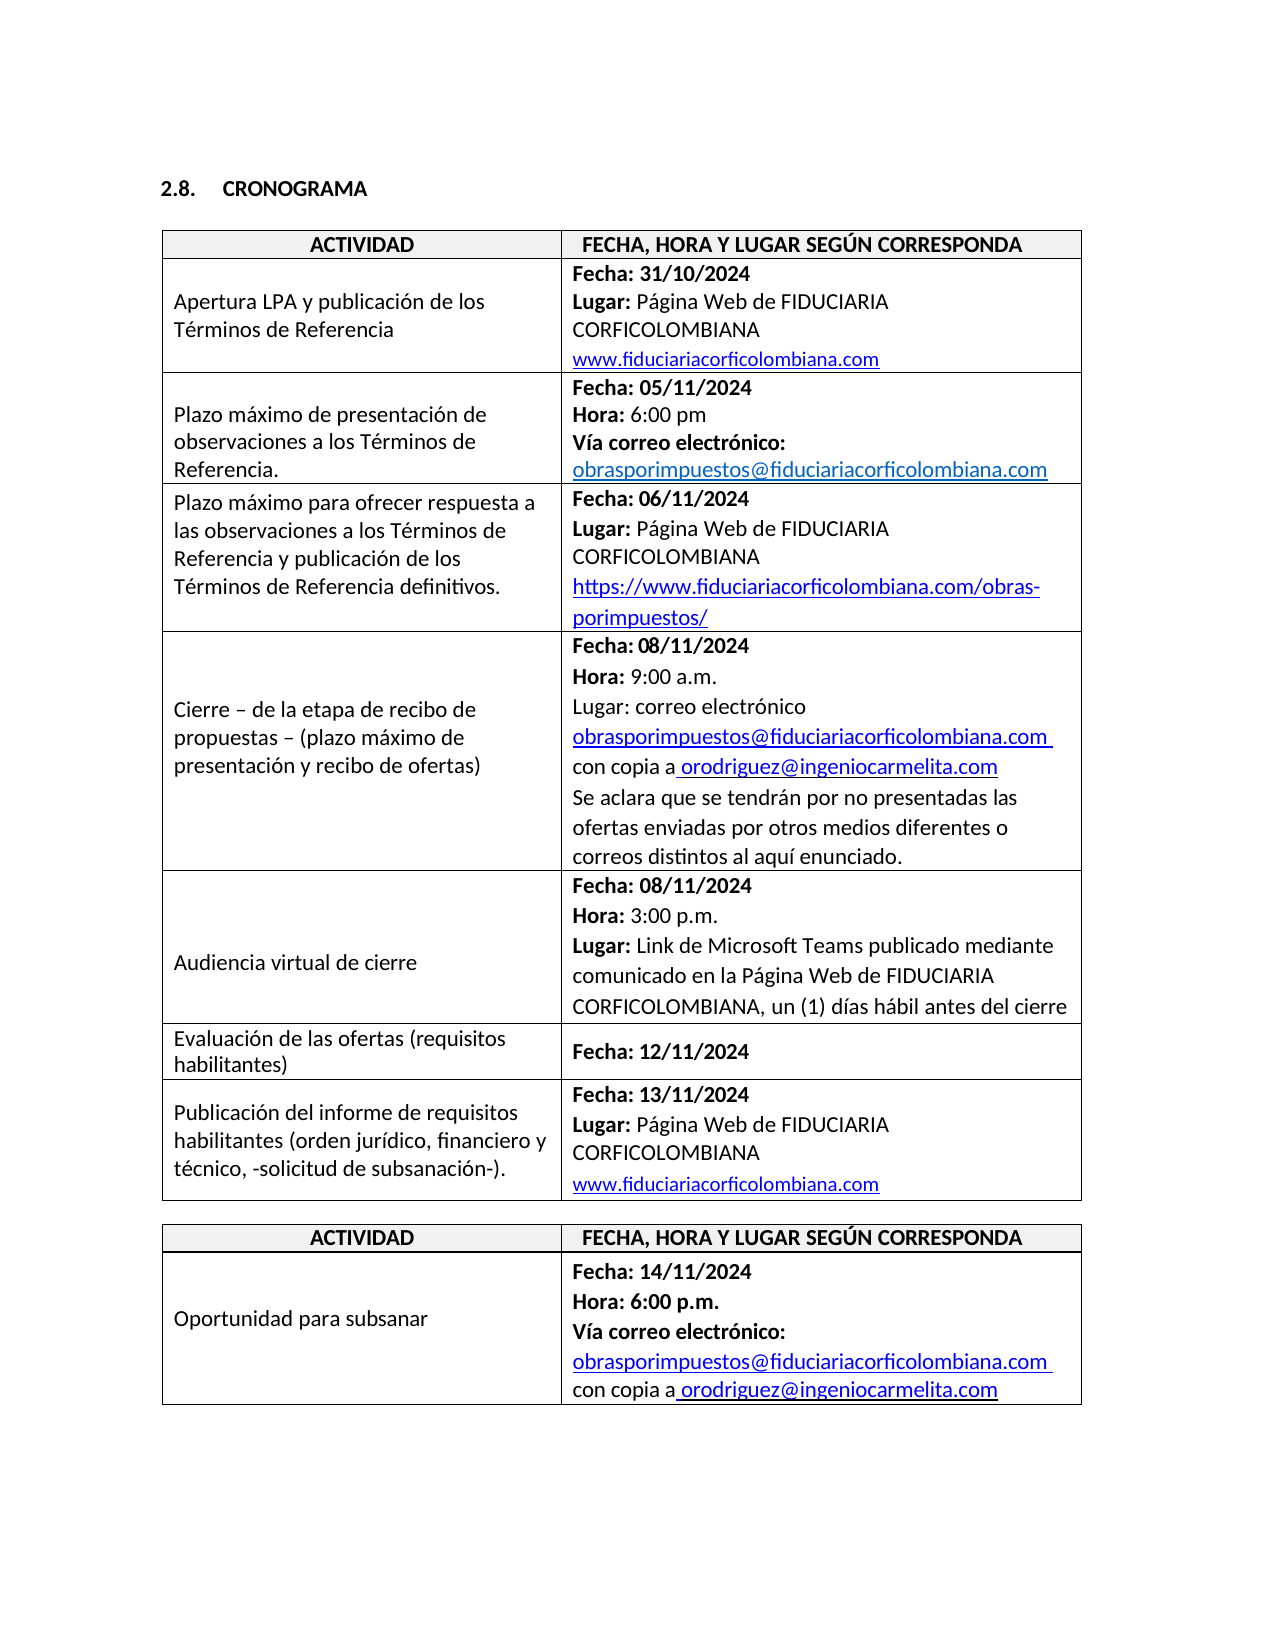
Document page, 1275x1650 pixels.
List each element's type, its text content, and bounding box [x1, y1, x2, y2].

table_cell Fecha: 08/11/2024 Hora: 9:00 a.m. Lugar: correo electrónico obrasporimpuestos@fiduciariacorficolombiana.com con copia a orodriguez@ingeniocarmelita.com Se aclara que se tendrán por no presentadas las ofertas enviadas por otros medios diferentes o correos distintos al aquí enunciado. [562, 632, 1081, 870]
table_cell Fecha: 06/11/2024 Lugar: Página Web de FIDUCIARIA CORFICOLOMBIANA https://www.fiduciariacorficolombiana.com/obras- porimpuestos/ [562, 484, 1081, 631]
table_cell Fecha: 08/11/2024 Hora: 3:00 p.m. Lugar: Link de Microsoft Teams publicado mediante comunicado en la Página Web de FIDUCIARIA CORFICOLOMBIANA, un (1) días hábil antes del cierre [562, 871, 1081, 1023]
table_cell Oportunidad para subsanar [163, 1253, 561, 1403]
table_cell Fecha: 14/11/2024 Hora: 6:00 p.m. Vía correo electrónico: obrasporimpuestos@fiduciariacorficolombiana.com con copia a orodriguez@ingeniocarmelita.com [562, 1253, 1081, 1403]
subtitle CRONOGRAMA [160, 174, 1127, 202]
table_cell Publicación del informe de requisitos habilitantes (orden jurídico, financiero y técnico, -solicitud de subsanación-). [163, 1080, 561, 1199]
table_cell Fecha: 13/11/2024 Lugar: Página Web de FIDUCIARIA CORFICOLOMBIANA www.fiduciariacorficolombiana.com [562, 1080, 1081, 1199]
table_cell Fecha: 12/11/2024 [562, 1024, 1081, 1079]
table_cell Fecha: 05/11/2024 Hora: 6:00 pm Vía correo electrónico: obrasporimpuestos@fiduciariacorficolombiana.com [562, 373, 1081, 483]
table_cell Cierre – de la etapa de recibo de propuestas – (plazo máximo de presentación y recibo de ofertas) [163, 632, 561, 870]
table_cell Fecha: 31/10/2024 Lugar: Página Web de FIDUCIARIA CORFICOLOMBIANA www.fiduciariacorficolombiana.com [562, 259, 1081, 372]
table_header ACTIVIDAD [163, 1225, 561, 1251]
table_cell Plazo máximo de presentación de observaciones a los Términos de Referencia. [163, 373, 561, 483]
table_cell Apertura LPA y publicación de los Términos de Referencia [163, 259, 561, 372]
table_cell Audiencia virtual de cierre [163, 871, 561, 1023]
table_cell Evaluación de las ofertas (requisitos habilitantes) [163, 1024, 561, 1079]
table_cell Plazo máximo para ofrecer respuesta a las observaciones a los Términos de Referencia y publicación de los Términos de Referencia definitivos. [163, 484, 561, 631]
table_header ACTIVIDAD [163, 231, 561, 258]
table_header FECHA, HORA Y LUGAR SEGÚN CORRESPONDA [562, 231, 1081, 258]
table_header FECHA, HORA Y LUGAR SEGÚN CORRESPONDA [562, 1225, 1081, 1251]
